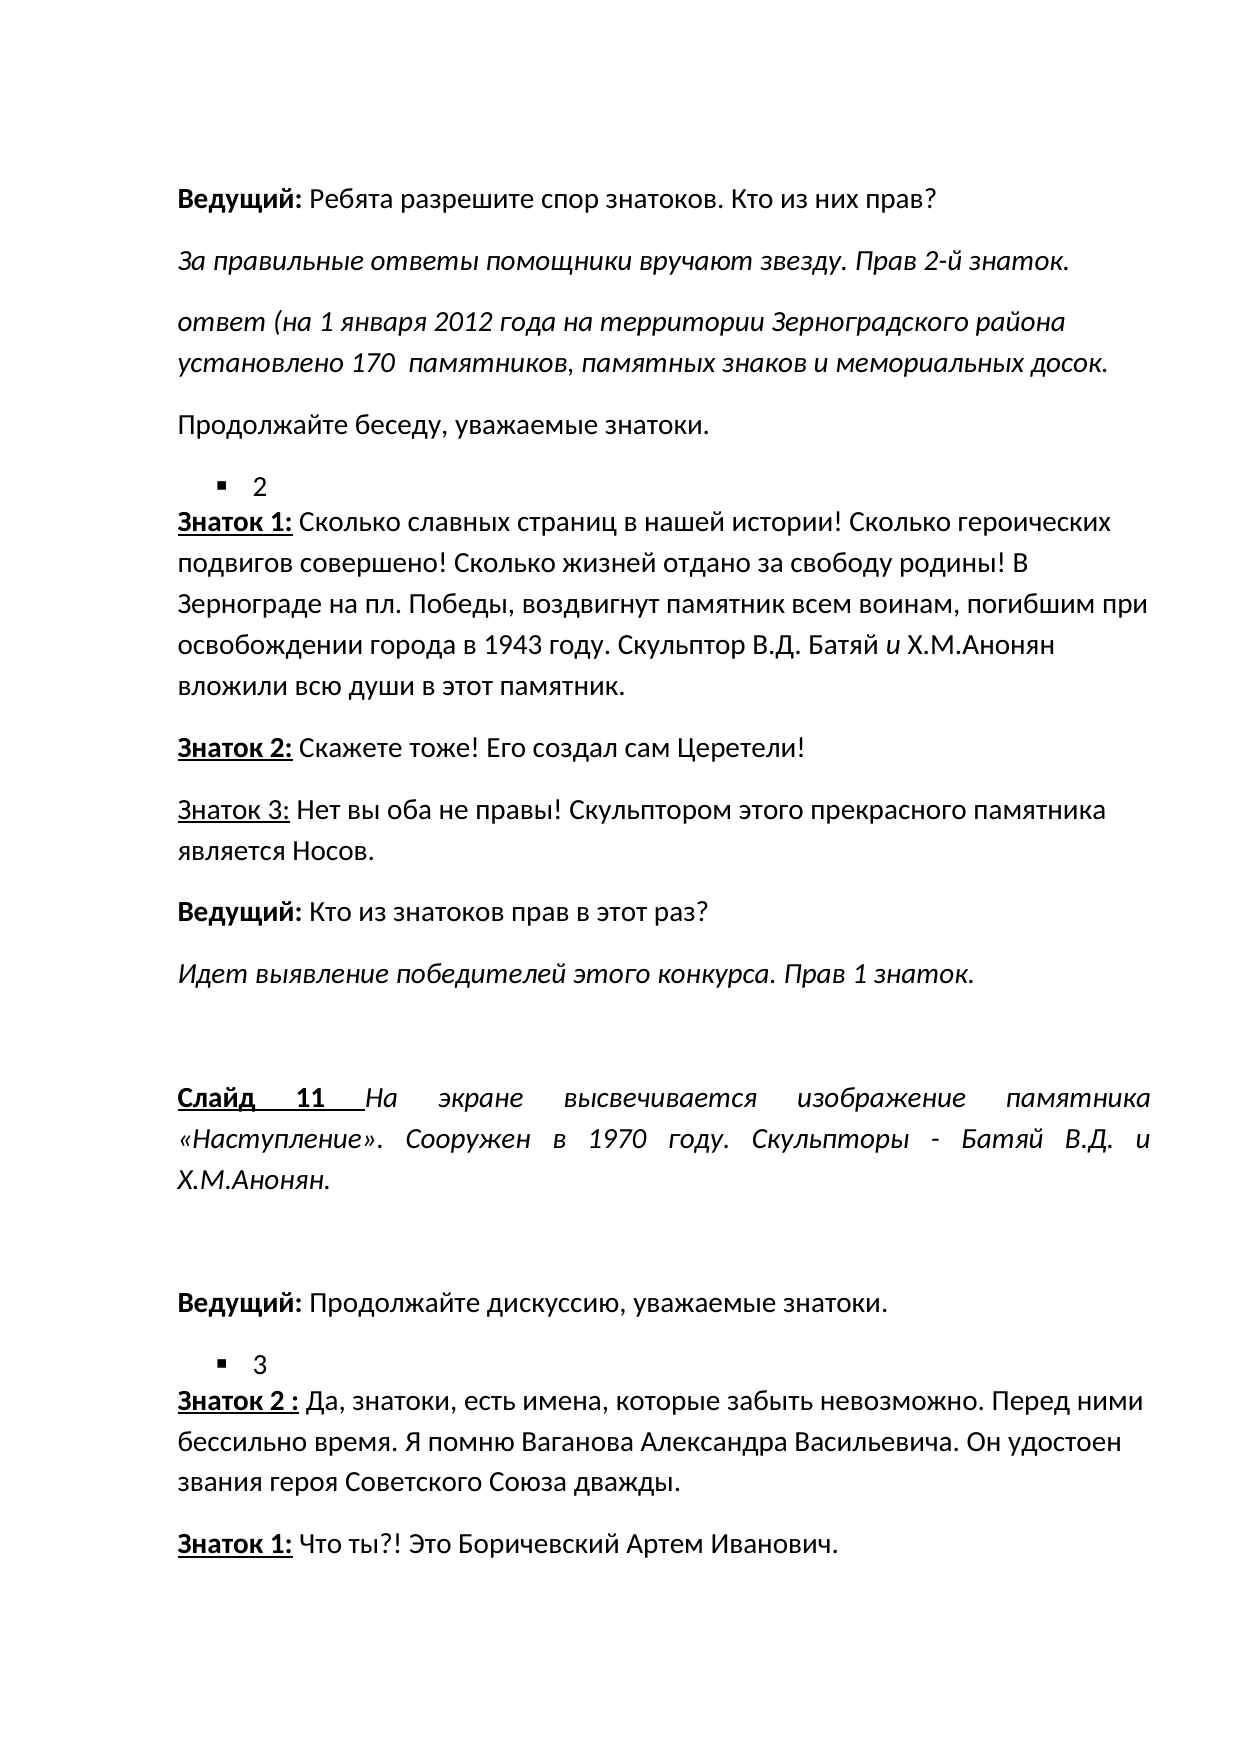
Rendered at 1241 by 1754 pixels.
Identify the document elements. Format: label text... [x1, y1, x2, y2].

text Знаток 2: Скажете тоже! Его создал сам Церетели! [177, 729, 1152, 765]
text Знаток 1: Сколько славных страниц в нашей истории! Сколько героических подвигов совершено! Сколько жизней отдано за свободу родины! В Зернограде на пл. Победы, воздвигнут памятник всем воинам, погибшим при освобождении города в 1943 году. Скульптор В.Д. Батяй и Х.М.Анонян вложили всю души в этот памятник. [177, 503, 1152, 703]
list 3 [215, 1346, 1152, 1382]
text Идет выявление победителей этого конкурса. Прав 1 знаток. [177, 955, 1152, 991]
text За правильные ответы помощники вручают звезду. Прав 2-й знаток. [177, 242, 1152, 277]
text Ведущий: Кто из знатоков прав в этот раз? [177, 893, 1152, 929]
text Знаток 2 : Да, знатоки, есть имена, которые забыть невозможно. Перед ними бессильно время. Я помню Ваганова Александра Васильевича. Он удостоен звания героя Советского Союза дважды. [177, 1382, 1152, 1499]
list 2 [215, 468, 1152, 503]
text Знаток 3: Нет вы оба не правы! Скульптором этого прекрасного памятника является Носов. [177, 791, 1152, 867]
text ответ (на 1 января 2012 года на территории Зерноградского района установлено 170 памятников, памятных знаков и мемориальных досок. [177, 303, 1152, 380]
text Слайд 11 На экране высвечивается изображение памятника «Наступление». Сооружен в 1970 году. Скульпторы - Батяй В.Д. и Х.М.Анонян. [177, 1079, 1152, 1196]
text Ведущий: Ребята разрешите спор знатоков. Кто из них прав? [177, 180, 1152, 216]
text Продолжайте беседу, уважаемые знатоки. [177, 406, 1152, 442]
text Знаток 1: Что ты?! Это Боричевский Артем Иванович. [177, 1525, 1152, 1561]
text Ведущий: Продолжайте дискуссию, уважаемые знатоки. [177, 1284, 1152, 1320]
